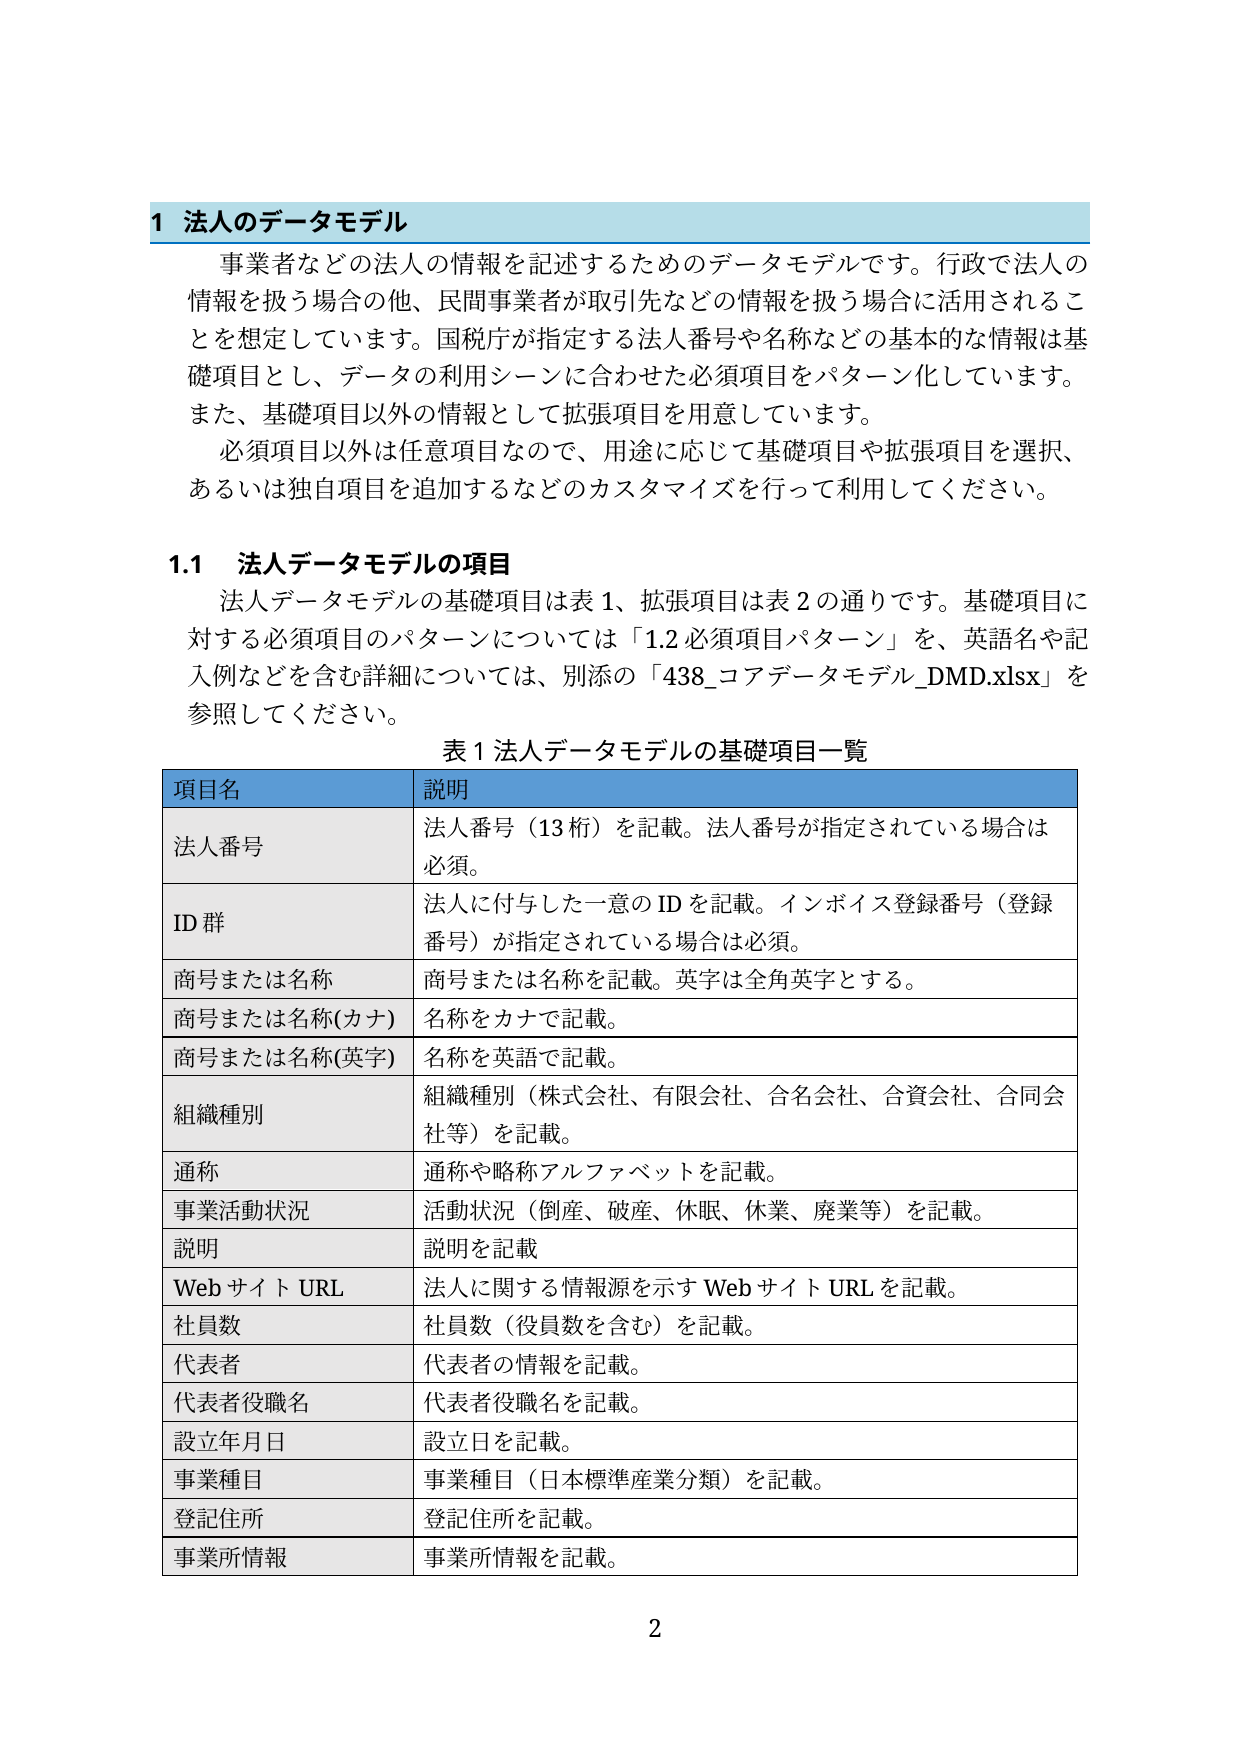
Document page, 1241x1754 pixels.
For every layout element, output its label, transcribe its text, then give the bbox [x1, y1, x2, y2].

table_cell 社員数 [163, 1306, 413, 1344]
text 法人データモデルの基礎項目は表1、拡張項目は表2の通りです。基礎項目に対する必須項目のパターンについては「1.2必須項目パターン」を、英語名や記入例などを含む詳細については、別添の「438_コアデータモデル_DMD.xlsx」を参照してください。 [187, 581, 1090, 731]
table_cell 名称をカナで記載。 [414, 999, 1077, 1036]
table_cell 説明を記載 [414, 1229, 1077, 1267]
table_cell 法人に付与した一意のIDを記載。インボイス登録番号（登録番号）が指定されている場合は必須。 [414, 884, 1077, 959]
table_cell 商号または名称を記載。英字は全角英字とする。 [414, 960, 1077, 998]
table_cell 法人番号 [163, 808, 413, 883]
table_cell 代表者役職名を記載。 [414, 1383, 1077, 1421]
text 事業者などの法人の情報を記述するためのデータモデルです。行政で法人の情報を扱う場合の他、民間事業者が取引先などの情報を扱う場合に活用されることを想定しています。国税庁が指定する法人番号や名称などの基本的な情報は基礎項目とし、データの利用シーンに合わせた必須項目をパターン化しています。また、基礎項目以外の情報として拡張項目を用意しています。 [187, 244, 1090, 431]
table_cell 商号または名称(カナ) [163, 999, 413, 1036]
table_cell 法人番号（13桁）を記載。法人番号が指定されている場合は必須。 [414, 808, 1077, 883]
table_cell 商号または名称 [163, 960, 413, 998]
table_cell 設立日を記載。 [414, 1422, 1077, 1459]
table_cell 事業活動状況 [163, 1191, 413, 1228]
table_cell 説明 [163, 1229, 413, 1267]
text 表1 法人データモデルの基礎項目一覧 [187, 731, 1090, 769]
table_cell 法人に関する情報源を示すWebサイトURLを記載。 [414, 1268, 1077, 1305]
table_cell 設立年月日 [163, 1422, 413, 1459]
subtitle 法人のデータモデル [150, 202, 1090, 242]
table_cell ID群 [163, 884, 413, 959]
table_cell 代表者役職名 [163, 1383, 413, 1421]
table_cell 社員数（役員数を含む）を記載。 [414, 1306, 1077, 1344]
table_cell 代表者 [163, 1345, 413, 1382]
text 必須項目以外は任意項目なので、用途に応じて基礎項目や拡張項目を選択、あるいは独自項目を追加するなどのカスタマイズを行って利用してください。 [187, 431, 1090, 506]
table_cell 活動状況（倒産、破産、休眠、休業、廃業等）を記載。 [414, 1191, 1077, 1228]
table_cell 登記住所を記載。 [414, 1499, 1077, 1536]
table_header 項目名 [163, 770, 413, 807]
table_cell 登記住所 [163, 1499, 413, 1536]
table_cell 商号または名称(英字) [163, 1038, 413, 1075]
table_header 説明 [414, 770, 1077, 807]
table_cell 組織種別（株式会社、有限会社、合名会社、合資会社、合同会社等）を記載。 [414, 1076, 1077, 1151]
table_cell 代表者の情報を記載。 [414, 1345, 1077, 1382]
table_cell 事業種目 [163, 1460, 413, 1498]
table_cell 通称 [163, 1152, 413, 1189]
subtitle 法人データモデルの項目 [168, 544, 1090, 581]
table_cell 事業所情報 [163, 1538, 413, 1575]
table_cell 名称を英語で記載。 [414, 1038, 1077, 1075]
table_cell 事業所情報を記載。 [414, 1538, 1077, 1575]
table_cell WebサイトURL [163, 1268, 413, 1305]
table_cell 組織種別 [163, 1076, 413, 1151]
table_cell 事業種目（日本標準産業分類）を記載。 [414, 1460, 1077, 1498]
table_cell 通称や略称アルファベットを記載。 [414, 1152, 1077, 1189]
